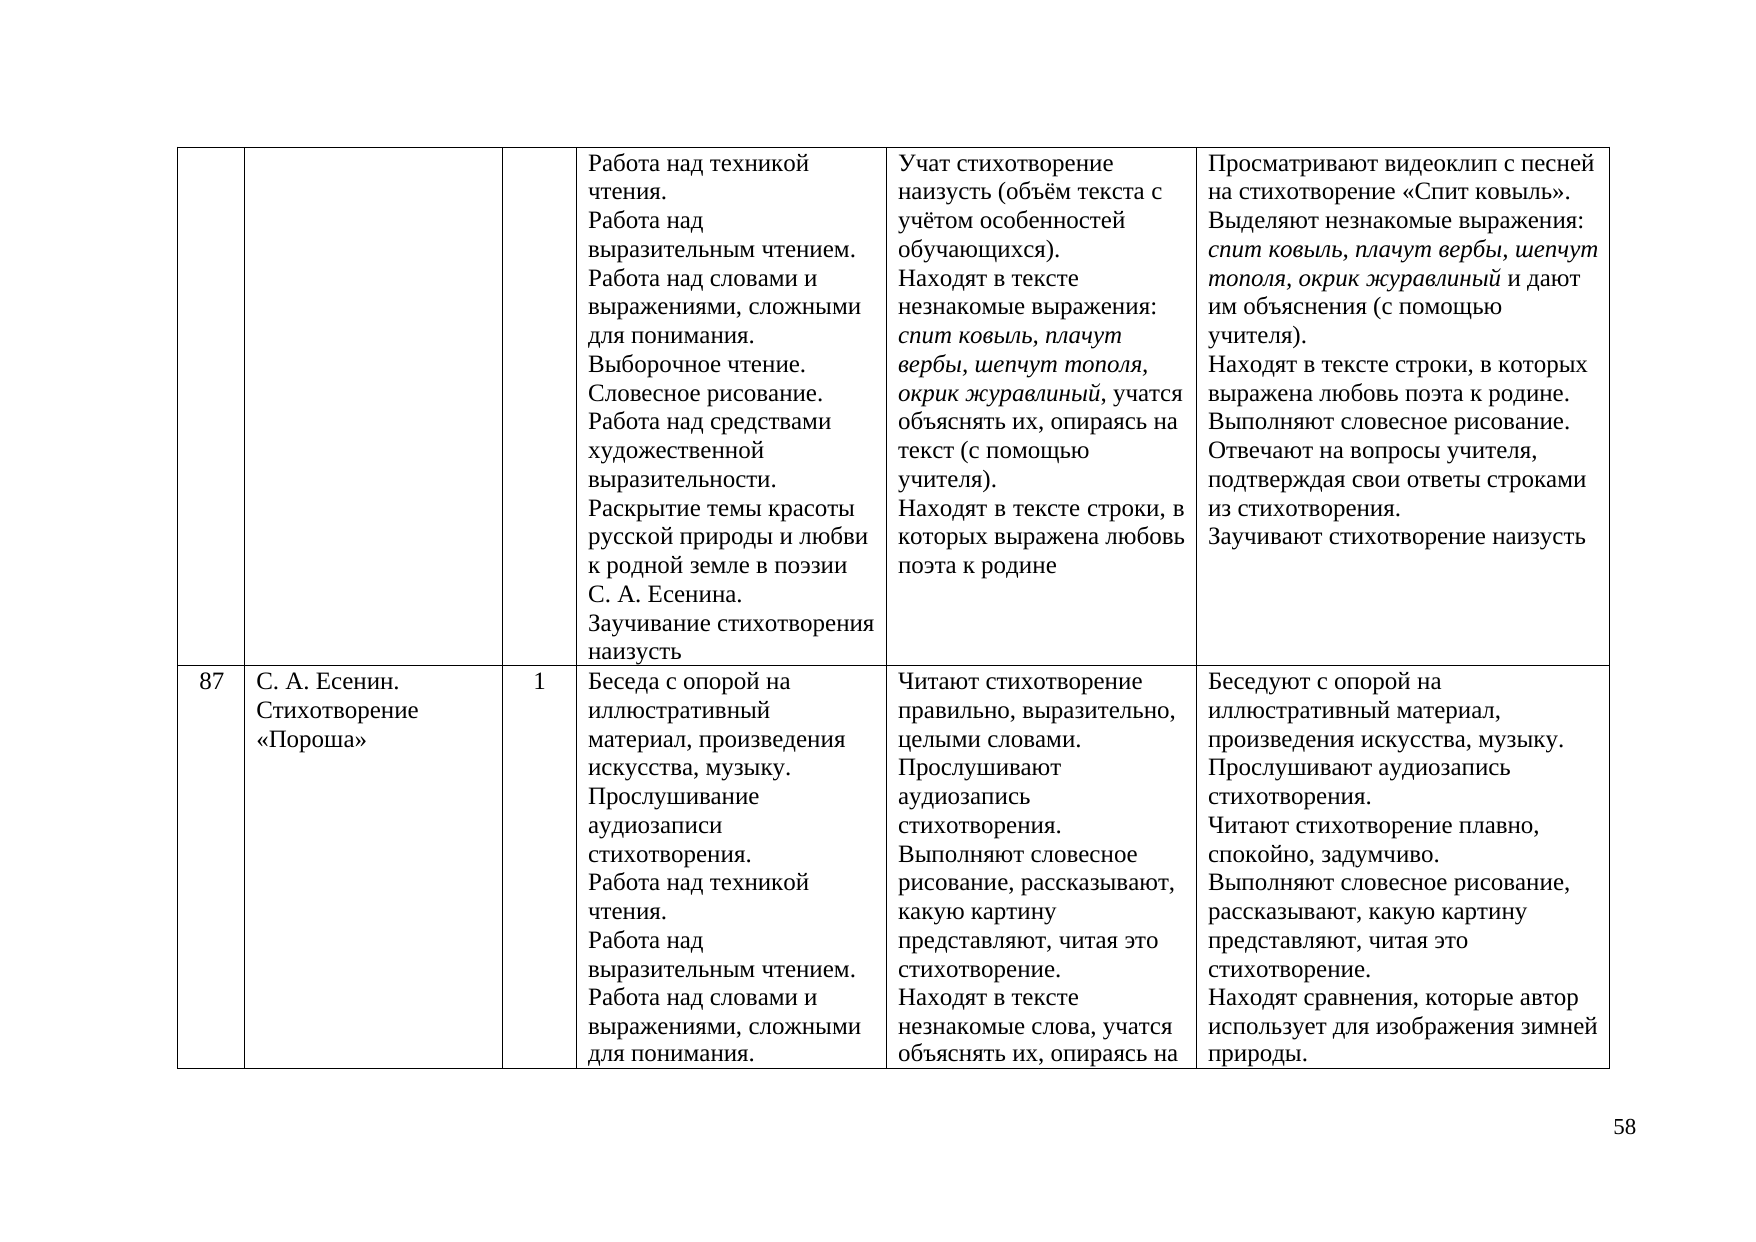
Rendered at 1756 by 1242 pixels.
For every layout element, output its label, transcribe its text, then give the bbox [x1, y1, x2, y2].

table_cell С. А. Есенин. Стихотворение «Пороша» [245, 666, 502, 1068]
table_cell 87 [178, 666, 244, 1068]
table_header [178, 148, 244, 665]
table_cell 1 [503, 666, 576, 1068]
table_header [245, 148, 502, 665]
table_header [503, 148, 576, 665]
table_header Просматривают видеоклип с песней на стихотворение «Спит ковыль». Выделяют незнакомые выражения: спит ковыль, плачут вербы, шепчут тополя, окрик журавлиный и дают им объяснения (с помощью учителя). Находят в тексте строки, в которых выражена любовь поэта к родине. Выполняют словесное рисование. Отвечают на вопросы учителя, подтверждая свои ответы строками из стихотворения. Заучивают стихотворение наизусть [1197, 148, 1609, 665]
table_cell Беседуют с опорой на иллюстративный материал, произведения искусства, музыку. Прослушивают аудиозапись стихотворения. Читают стихотворение плавно, спокойно, задумчиво. Выполняют словесное рисование, рассказывают, какую картину представляют, читая это стихотворение. Находят сравнения, которые автор использует для изображения зимней природы. [1197, 666, 1609, 1068]
table_cell Читают стихотворение правильно, выразительно, целыми словами. Прослушивают аудиозапись стихотворения. Выполняют словесное рисование, рассказывают, какую картину представляют, читая это стихотворение. Находят в тексте незнакомые слова, учатся объяснять их, опираясь на [887, 666, 1196, 1068]
table_header Учат стихотворение наизусть (объём текста с учётом особенностей обучающихся). Находят в тексте незнакомые выражения: спит ковыль, плачут вербы, шепчут тополя, окрик журавлиный, учатся объяснять их, опираясь на текст (с помощью учителя). Находят в тексте строки, в которых выражена любовь поэта к родине [887, 148, 1196, 665]
table_header Работа над техникой чтения. Работа над выразительным чтением. Работа над словами и выражениями, сложными для понимания. Выборочное чтение. Словесное рисование. Работа над средствами художественной выразительности. Раскрытие темы красоты русской природы и любви к родной земле в поэзии С. А. Есенина. Заучивание стихотворения наизусть [577, 148, 886, 665]
table_cell Беседа с опорой на иллюстративный материал, произведения искусства, музыку. Прослушивание аудиозаписи стихотворения. Работа над техникой чтения. Работа над выразительным чтением. Работа над словами и выражениями, сложными для понимания. [577, 666, 886, 1068]
